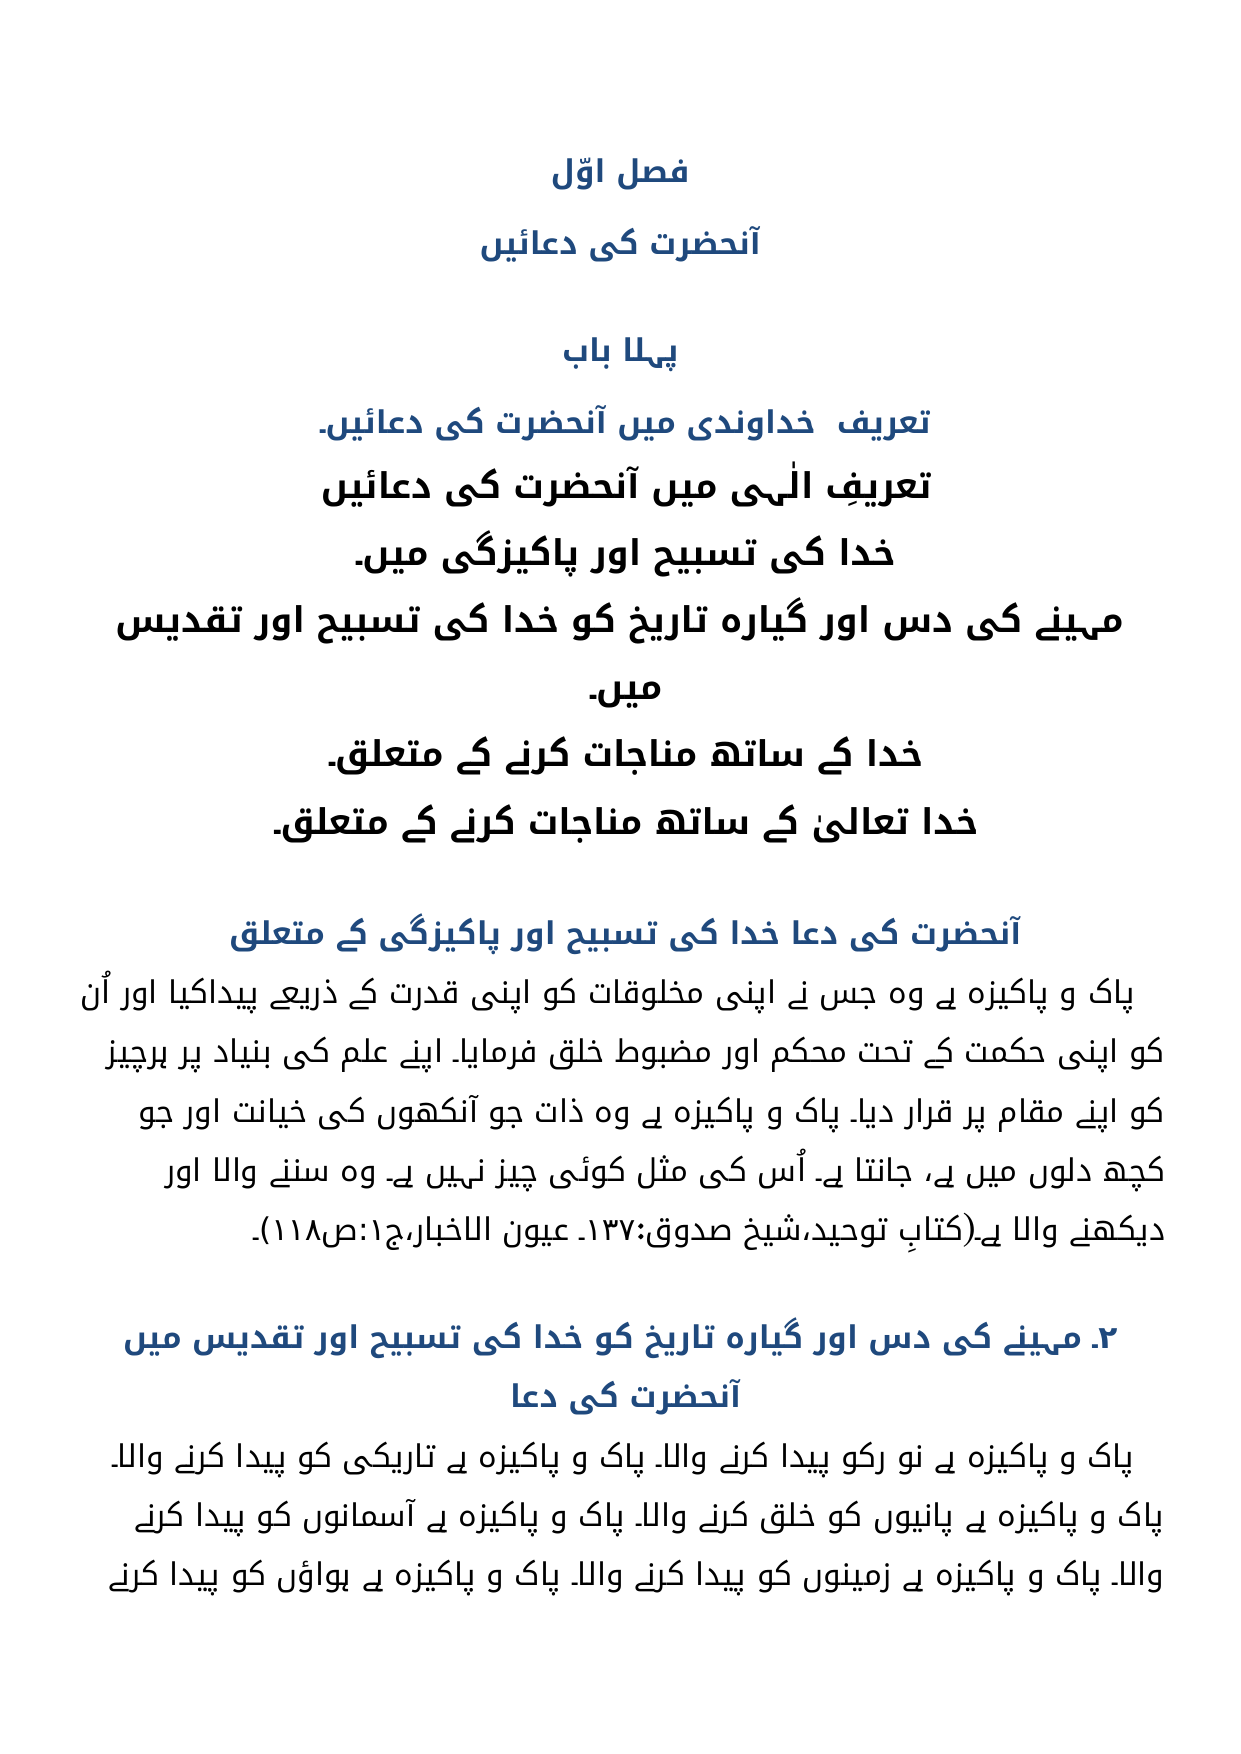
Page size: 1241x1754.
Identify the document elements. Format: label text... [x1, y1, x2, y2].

subtitle آنحضرت کی دعائیں [75, 214, 1165, 273]
text خدا کے ساتھ مناجات کرنے کے متعلق۔ [75, 721, 1165, 789]
subtitle ۲۔ مہینے کی دس اور گیارہ تاریخ کو خدا کی تسبیح اور تقدیس میں آنحضرت کی دعا [75, 1308, 1165, 1427]
text پاک و پاکیزہ ہے وہ جس نے اپنی مخلوقات کو اپنی قدرت کے ذریعے پیداکیا اور اُن کو اپنی حکمت کے تحت محکم اور مضبوط خلق فرمایا۔ اپنے علم کی بنیاد پر ہرچیز کو اپنے مقام پر قرار دیا۔ پاک و پاکیزہ ہے وہ ذات جو آنکھوں کی خیانت اور جو کچھ دلوں میں ہے، جانتا ہے۔ اُس کی مثل کوئی چیز نہیں ہے۔ وہ سننے والا اور دیکھنے والا ہے۔(کتابِ توحید،شیخ صدوق:۱۳۷۔ عیون الاخبار،ج۱:ص۱۱۸)۔ [75, 963, 1165, 1260]
text تعریفِ الٰہی میں آنحضرت کی دعائیں [75, 453, 1165, 520]
subtitle آنحضرت کی دعا خدا کی تسبیح اور پاکیزگی کے متعلق [75, 904, 1165, 963]
text خدا کی تسبیح اور پاکیزگی میں۔ [75, 520, 1165, 587]
text خدا تعالیٰ کے ساتھ مناجات کرنے کے متعلق۔ [75, 789, 1165, 856]
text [75, 1427, 1165, 1605]
subtitle پہلا باب [75, 322, 1165, 381]
text مہینے کی دس اور گیارہ تاریخ کو خدا کی تسبیح اور تقدیس میں۔ [75, 587, 1165, 721]
subtitle فصل اوّل [75, 142, 1165, 201]
subtitle تعریف خداوندی میں آنحضرت کی دعائیں۔ [75, 393, 1165, 453]
